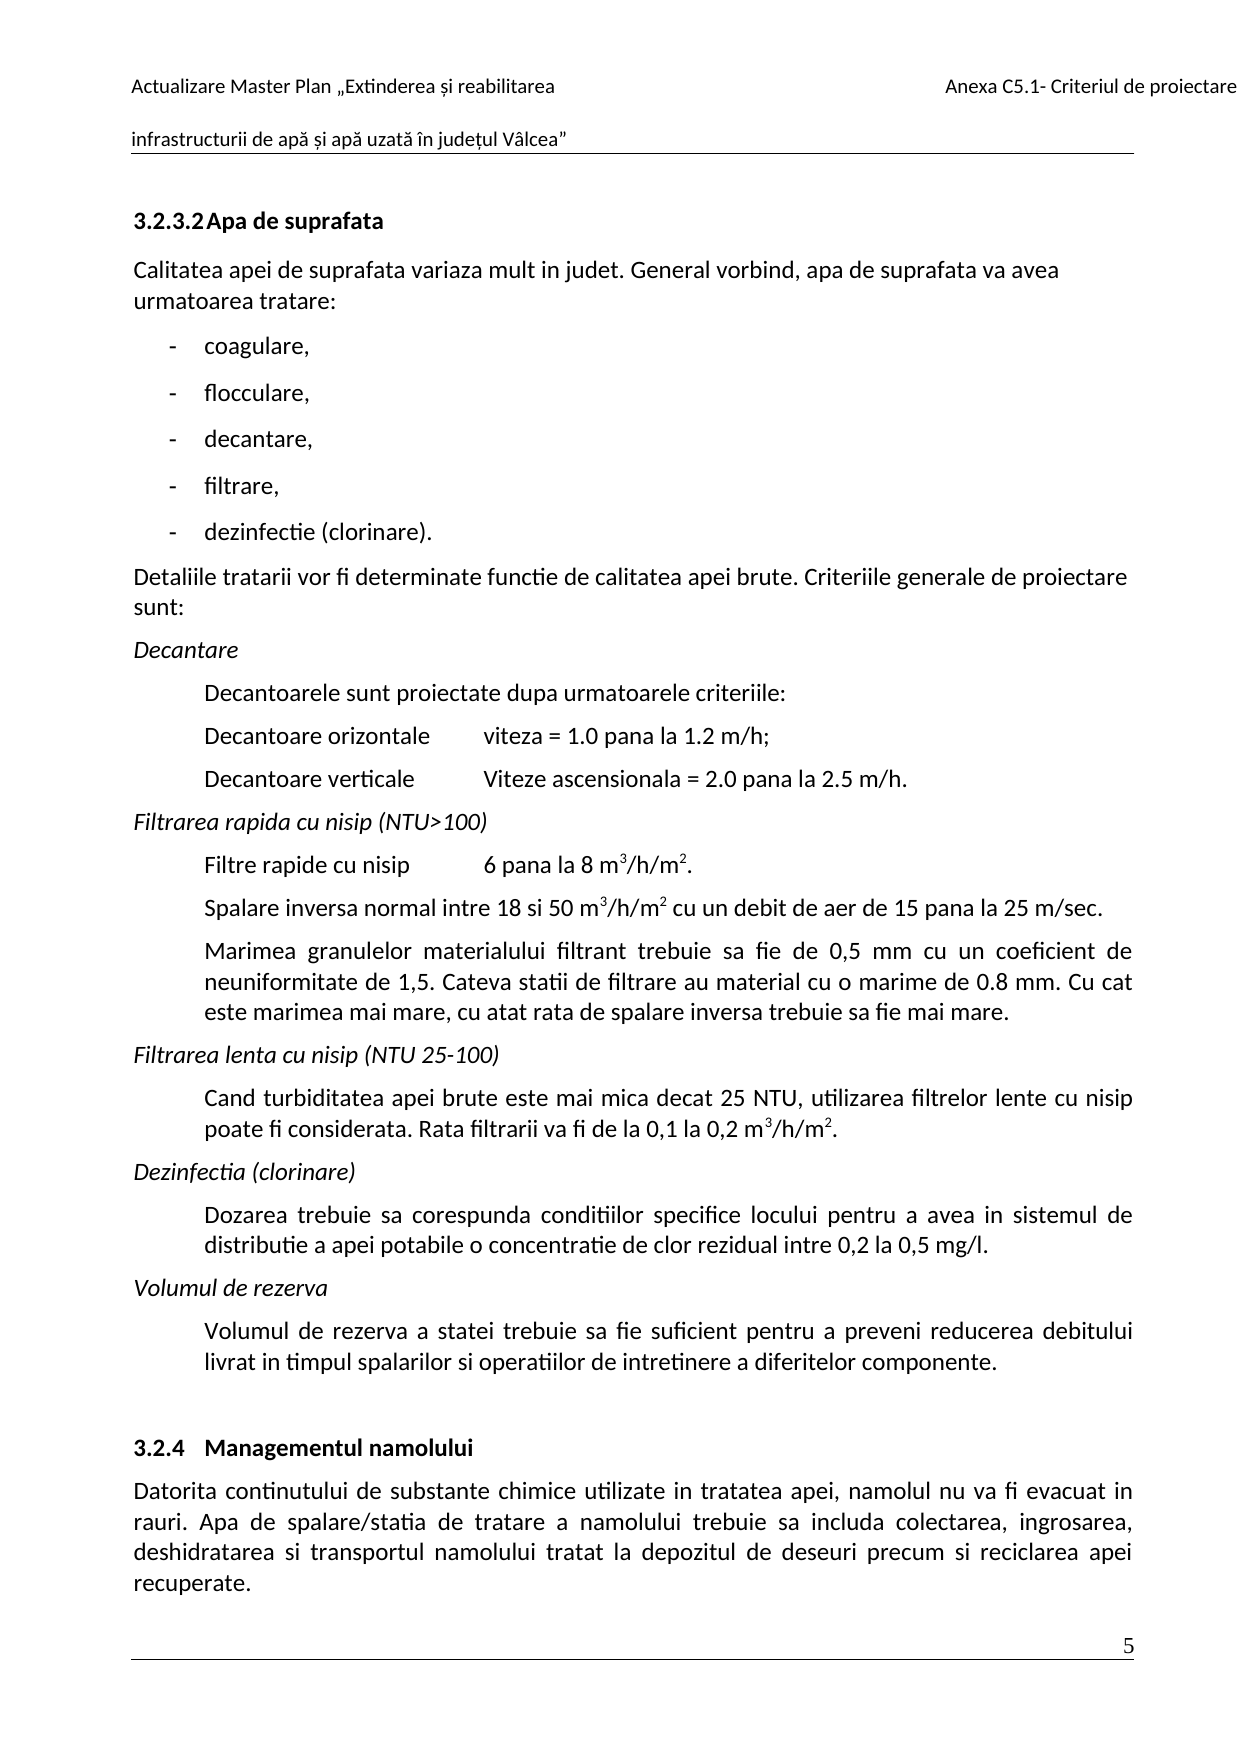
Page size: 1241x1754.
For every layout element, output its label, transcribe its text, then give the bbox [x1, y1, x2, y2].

list dezinfectie (clorinare). [169, 514, 1134, 548]
text Cand turbiditatea apei brute este mai mica decat 25 NTU, utilizarea filtrelor lente cu nisip poate fi considerata. Rata filtrarii va fi de la 0,1 la 0,2 m3/h/m2. [204, 1082, 1134, 1143]
text Volumul de rezerva [133, 1272, 1134, 1303]
list filtrare, [169, 467, 1134, 502]
text Detaliile tratarii vor fi determinate functie de calitatea apei brute. Criteriile generale de proiectare sunt: [133, 561, 1134, 622]
text Spalare inversa normal intre 18 si 50 m3/h/m2 cu un debit de aer de 15 pana la 25 m/sec. [204, 892, 1134, 923]
text Decantoare orizontale viteza = 1.0 pana la 1.2 m/h; [204, 720, 1134, 751]
list decantare, [169, 421, 1134, 455]
text Filtre rapide cu nisip 6 pana la 8 m3/h/m2. [204, 849, 1134, 880]
text Marimea granulelor materialului filtrant trebuie sa fie de 0,5 mm cu un coeficient de neuniformitate de 1,5. Cateva statii de filtrare au material cu o marime de 0.8 mm. Cu cat este marimea mai mare, cu atat rata de spalare inversa trebuie sa fie mai mare. [204, 935, 1134, 1027]
text Filtrarea lenta cu nisip (NTU 25-100) [133, 1039, 1134, 1070]
text Volumul de rezerva a statei trebuie sa fie suficient pentru a preveni reducerea debitului livrat in timpul spalarilor si operatiilor de intretinere a diferitelor componente. [204, 1316, 1134, 1377]
text Decantare [133, 634, 1134, 665]
list Managementul namolului [133, 1432, 1134, 1463]
text Filtrarea rapida cu nisip (NTU>100) [133, 806, 1134, 837]
text Calitatea apei de suprafata variaza mult in judet. General vorbind, apa de suprafata va avea urmatoarea tratare: [133, 254, 1134, 315]
list Apa de suprafata [133, 205, 1134, 236]
text Decantoarele sunt proiectate dupa urmatoarele criteriile: [204, 677, 1134, 708]
text Dezinfectia (clorinare) [133, 1156, 1134, 1186]
list flocculare, [169, 374, 1134, 408]
text Datorita continutului de substante chimice utilizate in tratatea apei, namolul nu va fi evacuat in rauri. Apa de spalare/statia de tratare a namolului trebuie sa includa colectarea, ingrosarea, deshidratarea si transportul namolului tratat la depozitul de deseuri precum si reciclarea apei recuperate. [133, 1475, 1134, 1597]
list coagulare, [169, 328, 1134, 362]
text Decantoare verticale Viteze ascensionala = 2.0 pana la 2.5 m/h. [204, 763, 1134, 794]
text Dozarea trebuie sa corespunda conditiilor specifice locului pentru a avea in sistemul de distributie a apei potabile o concentratie de clor rezidual intre 0,2 la 0,5 mg/l. [204, 1199, 1134, 1260]
